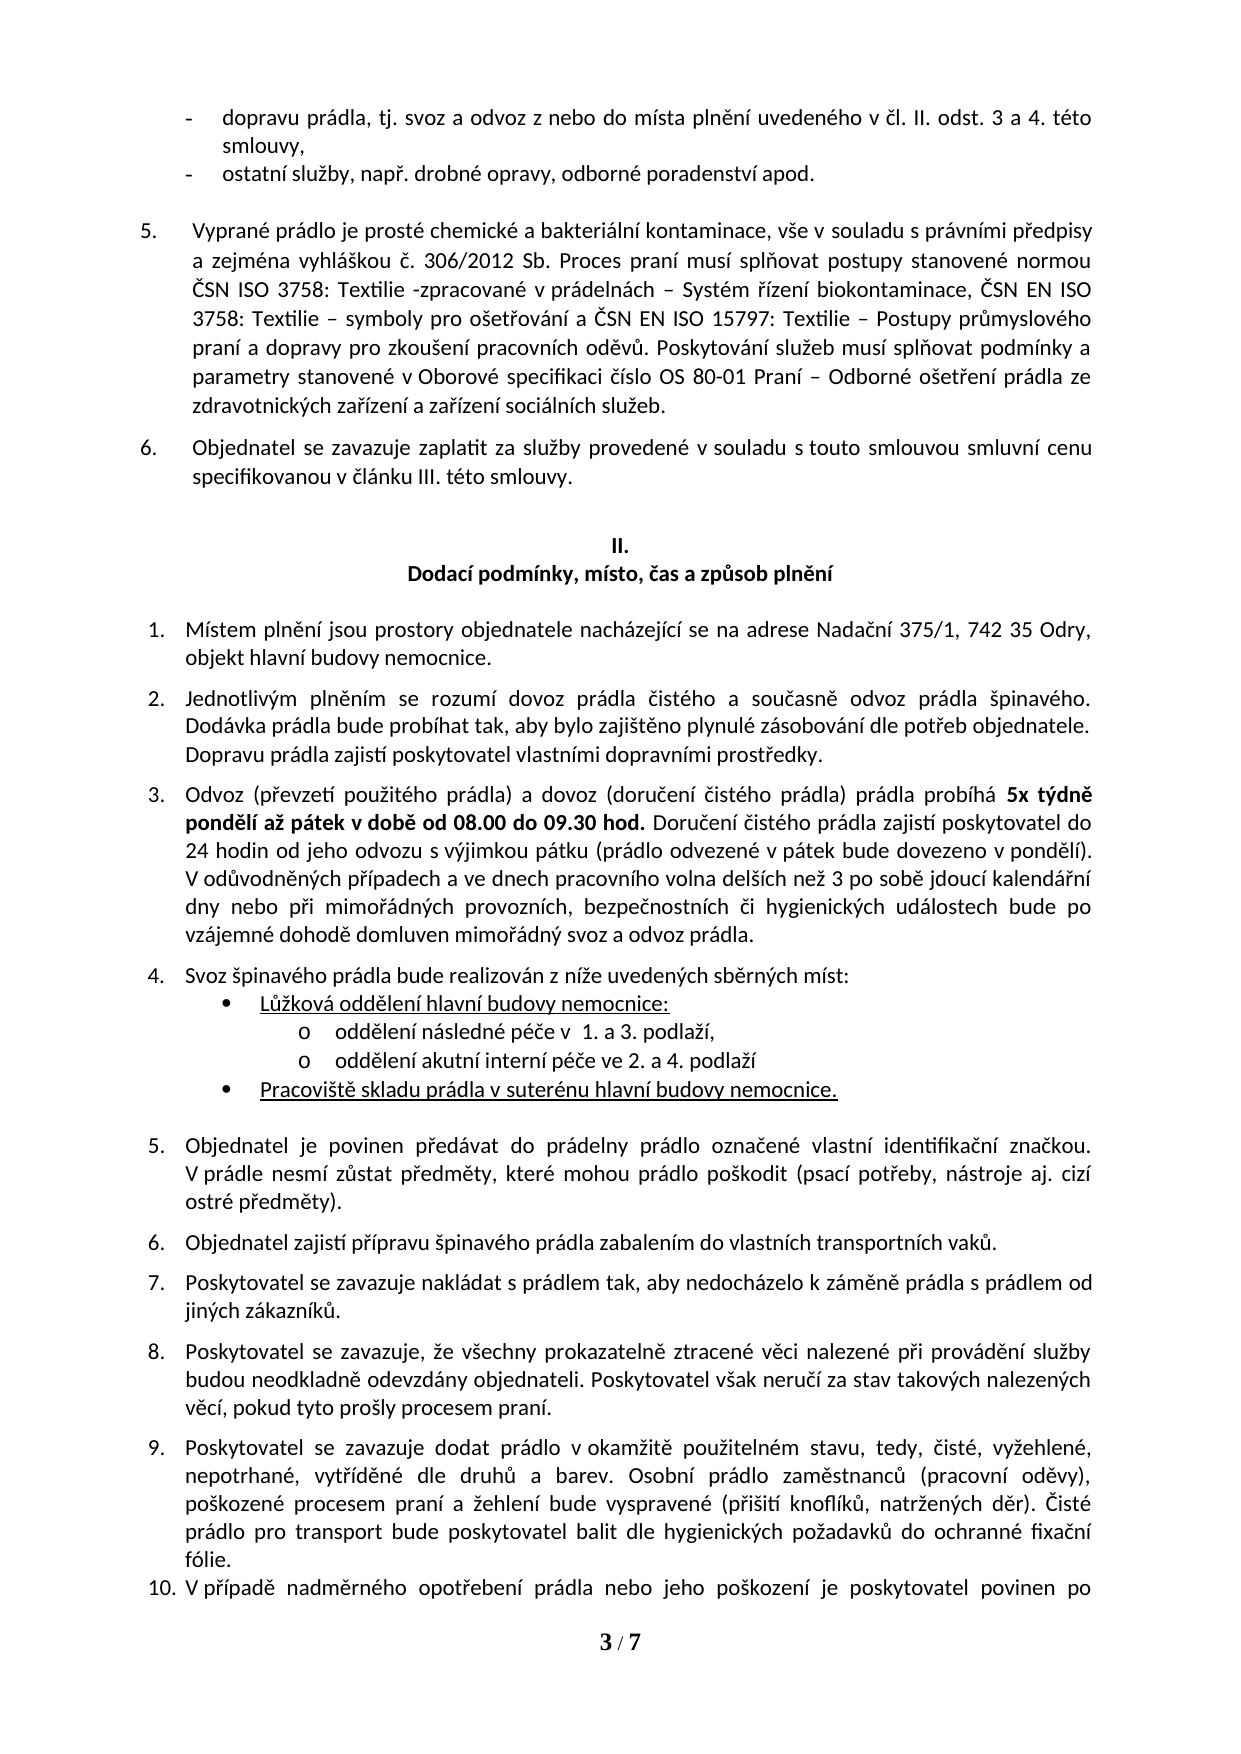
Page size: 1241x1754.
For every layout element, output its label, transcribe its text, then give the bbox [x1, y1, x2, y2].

list Poskytovatel se zavazuje, že všechny prokazatelně ztracené věci nalezené při provádění služby budou neodkladně odevzdány objednateli. Poskytovatel však neručí za stav takových nalezených věcí, pokud tyto prošly procesem praní. [148, 1337, 1093, 1421]
list oddělení následné péče v 1. a 3. podlaží, [297, 1017, 1093, 1046]
list Lůžková oddělení hlavní budovy nemocnice: [222, 989, 1093, 1017]
list Místem plnění jsou prostory objednatele nacházející se na adrese Nadační 375/1, 742 35 Odry, objekt hlavní budovy nemocnice. [148, 615, 1093, 671]
text II. [148, 531, 1093, 559]
list Poskytovatel se zavazuje nakládat s prádlem tak, aby nedocházelo k záměně prádla s prádlem od jiných zákazníků. [148, 1268, 1093, 1324]
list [148, 1573, 1093, 1602]
list Pracoviště skladu prádla v suterénu hlavní budovy nemocnice. [222, 1075, 1093, 1103]
list Objednatel je povinen předávat do prádelny prádlo označené vlastní identifikační značkou. V prádle nesmí zůstat předměty, které mohou prádlo poškodit (psací potřeby, nástroje aj. cizí ostré předměty). [148, 1131, 1093, 1215]
list Objednatel zajistí přípravu špinavého prádla zabalením do vlastních transportních vaků. [148, 1228, 1093, 1256]
text Dodací podmínky, místo, čas a způsob plnění [148, 559, 1093, 587]
list Vyprané prádlo je prosté chemické a bakteriální kontaminace, vše v souladu s právními předpisy a zejména vyhláškou č. 306/2012 Sb. Proces praní musí splňovat postupy stanovené normou ČSN ISO 3758: Textilie -zpracované v prádelnách – Systém řízení biokontaminace, ČSN EN ISO 3758: Textilie – symboly pro ošetřování a ČSN EN ISO 15797: Textilie – Postupy průmyslového praní a dopravy pro zkoušení pracovních oděvů. Poskytování služeb musí splňovat podmínky a parametry stanovené v Oborové specifikaci číslo OS 80-01 Praní – Odborné ošetření prádla ze zdravotnických zařízení a zařízení sociálních služeb. [140, 216, 1093, 420]
list Odvoz (převzetí použitého prádla) a dovoz (doručení čistého prádla) prádla probíhá 5x týdně pondělí až pátek v době od 08.00 do 09.30 hod. Doručení čistého prádla zajistí poskytovatel do 24 hodin od jeho odvozu s výjimkou pátku (prádlo odvezené v pátek bude dovezeno v pondělí). V odůvodněných případech a ve dnech pracovního volna delších než 3 po sobě jdoucí kalendářní dny nebo při mimořádných provozních, bezpečnostních či hygienických událostech bude po vzájemné dohodě domluven mimořádný svoz a odvoz prádla. [148, 780, 1093, 948]
list Jednotlivým plněním se rozumí dovoz prádla čistého a současně odvoz prádla špinavého. Dodávka prádla bude probíhat tak, aby bylo zajištěno plynulé zásobování dle potřeb objednatele. Dopravu prádla zajistí poskytovatel vlastními dopravními prostředky. [148, 684, 1093, 768]
list oddělení akutní interní péče ve 2. a 4. podlaží [297, 1046, 1093, 1075]
list dopravu prádla, tj. svoz a odvoz z nebo do místa plnění uvedeného v čl. II. odst. 3 a 4. této smlouvy, [185, 103, 1093, 159]
list Objednatel se zavazuje zaplatit za služby provedené v souladu s touto smlouvou smluvní cenu specifikovanou v článku III. této smlouvy. [140, 432, 1093, 491]
list Poskytovatel se zavazuje dodat prádlo v okamžitě použitelném stavu, tedy, čisté, vyžehlené, nepotrhané, vytříděné dle druhů a barev. Osobní prádlo zaměstnanců (pracovní oděvy), poškozené procesem praní a žehlení bude vyspravené (přišití knoflíků, natržených děr). Čisté prádlo pro transport bude poskytovatel balit dle hygienických požadavků do ochranné fixační fólie. [148, 1433, 1093, 1573]
list Svoz špinavého prádla bude realizován z níže uvedených sběrných míst: [147, 961, 1093, 989]
list ostatní služby, např. drobné opravy, odborné poradenství apod. [185, 159, 1093, 187]
